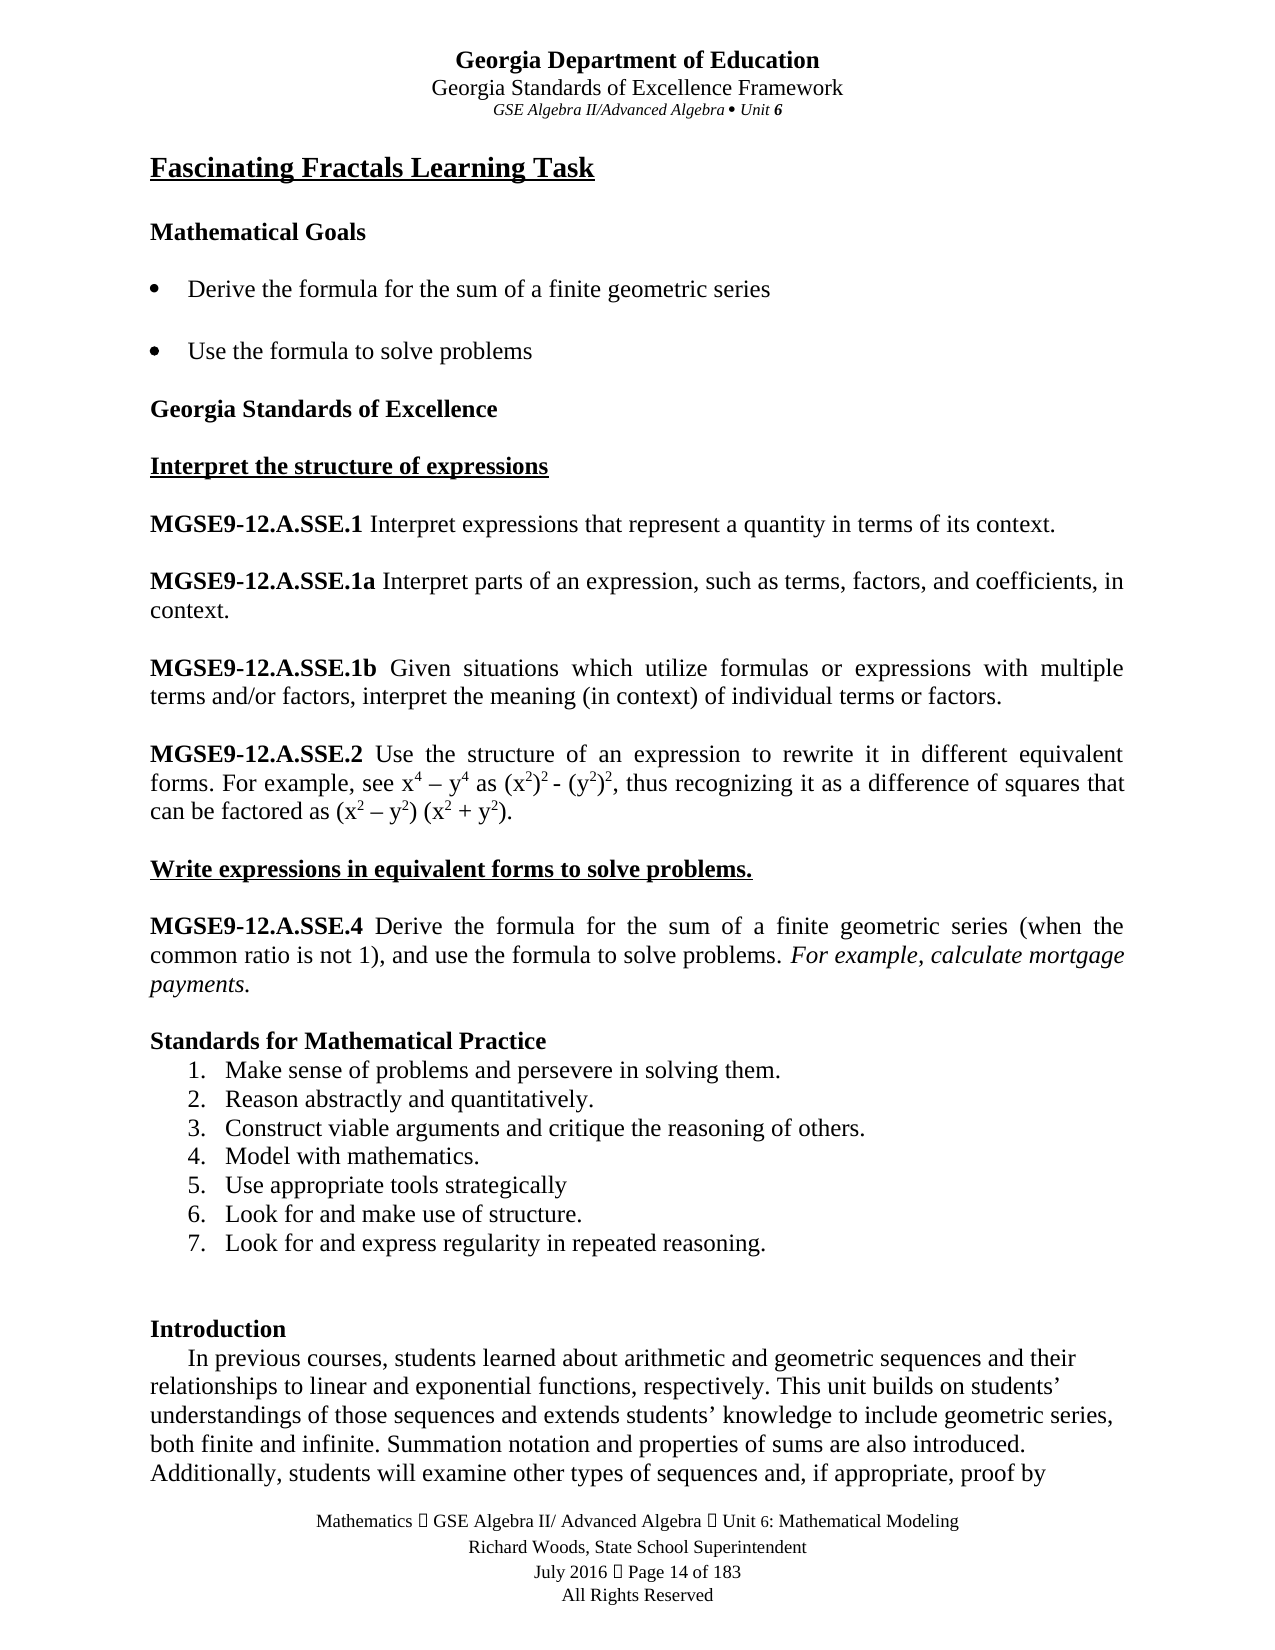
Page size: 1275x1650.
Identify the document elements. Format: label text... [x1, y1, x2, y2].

text MGSE9-12.A.SSE.1b Given situations which utilize formulas or expressions with multiple terms and/or factors, interpret the meaning (in context) of individual terms or factors. [150, 653, 1125, 710]
list Model with mathematics. [187, 1141, 1125, 1170]
list Construct viable arguments and critique the reasoning of others. [187, 1113, 1125, 1141]
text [150, 1343, 1125, 1486]
list Derive the formula for the sum of a finite geometric series [150, 274, 1125, 303]
subtitle Fascinating Fractals Learning Task [150, 150, 1125, 183]
text Interpret the structure of expressions [150, 451, 1125, 480]
text MGSE9-12.A.SSE.4 Derive the formula for the sum of a finite geometric series (when the common ratio is not 1), and use the formula to solve problems. For example, calculate mortgage payments. [150, 911, 1125, 998]
list Reason abstractly and quantitatively. [187, 1084, 1125, 1113]
list Use the formula to solve problems [150, 336, 1125, 365]
text MGSE9-12.A.SSE.1a Interpret parts of an expression, such as terms, factors, and coefficients, in context. [150, 566, 1125, 624]
text Standards for Mathematical Practice [150, 1026, 1125, 1055]
text Introduction [150, 1314, 1125, 1343]
text MGSE9-12.A.SSE.1 Interpret expressions that represent a quantity in terms of its context. [150, 509, 1125, 538]
list Look for and express regularity in repeated reasoning. [187, 1228, 1125, 1256]
text Georgia Standards of Excellence [150, 394, 1125, 423]
text Write expressions in equivalent forms to solve problems. [150, 854, 1125, 883]
list Make sense of problems and persevere in solving them. [187, 1055, 1125, 1084]
list Use appropriate tools strategically [187, 1170, 1125, 1199]
text MGSE9-12.A.SSE.2 Use the structure of an expression to rewrite it in different equivalent forms. For example, see x4 – y4 as (x2)2 - (y2)2, thus recognizing it as a difference of squares that can be factored as (x2 – y2) (x2 + y2). [150, 739, 1125, 825]
list Look for and make use of structure. [187, 1199, 1125, 1228]
text Mathematical Goals [150, 217, 1125, 246]
